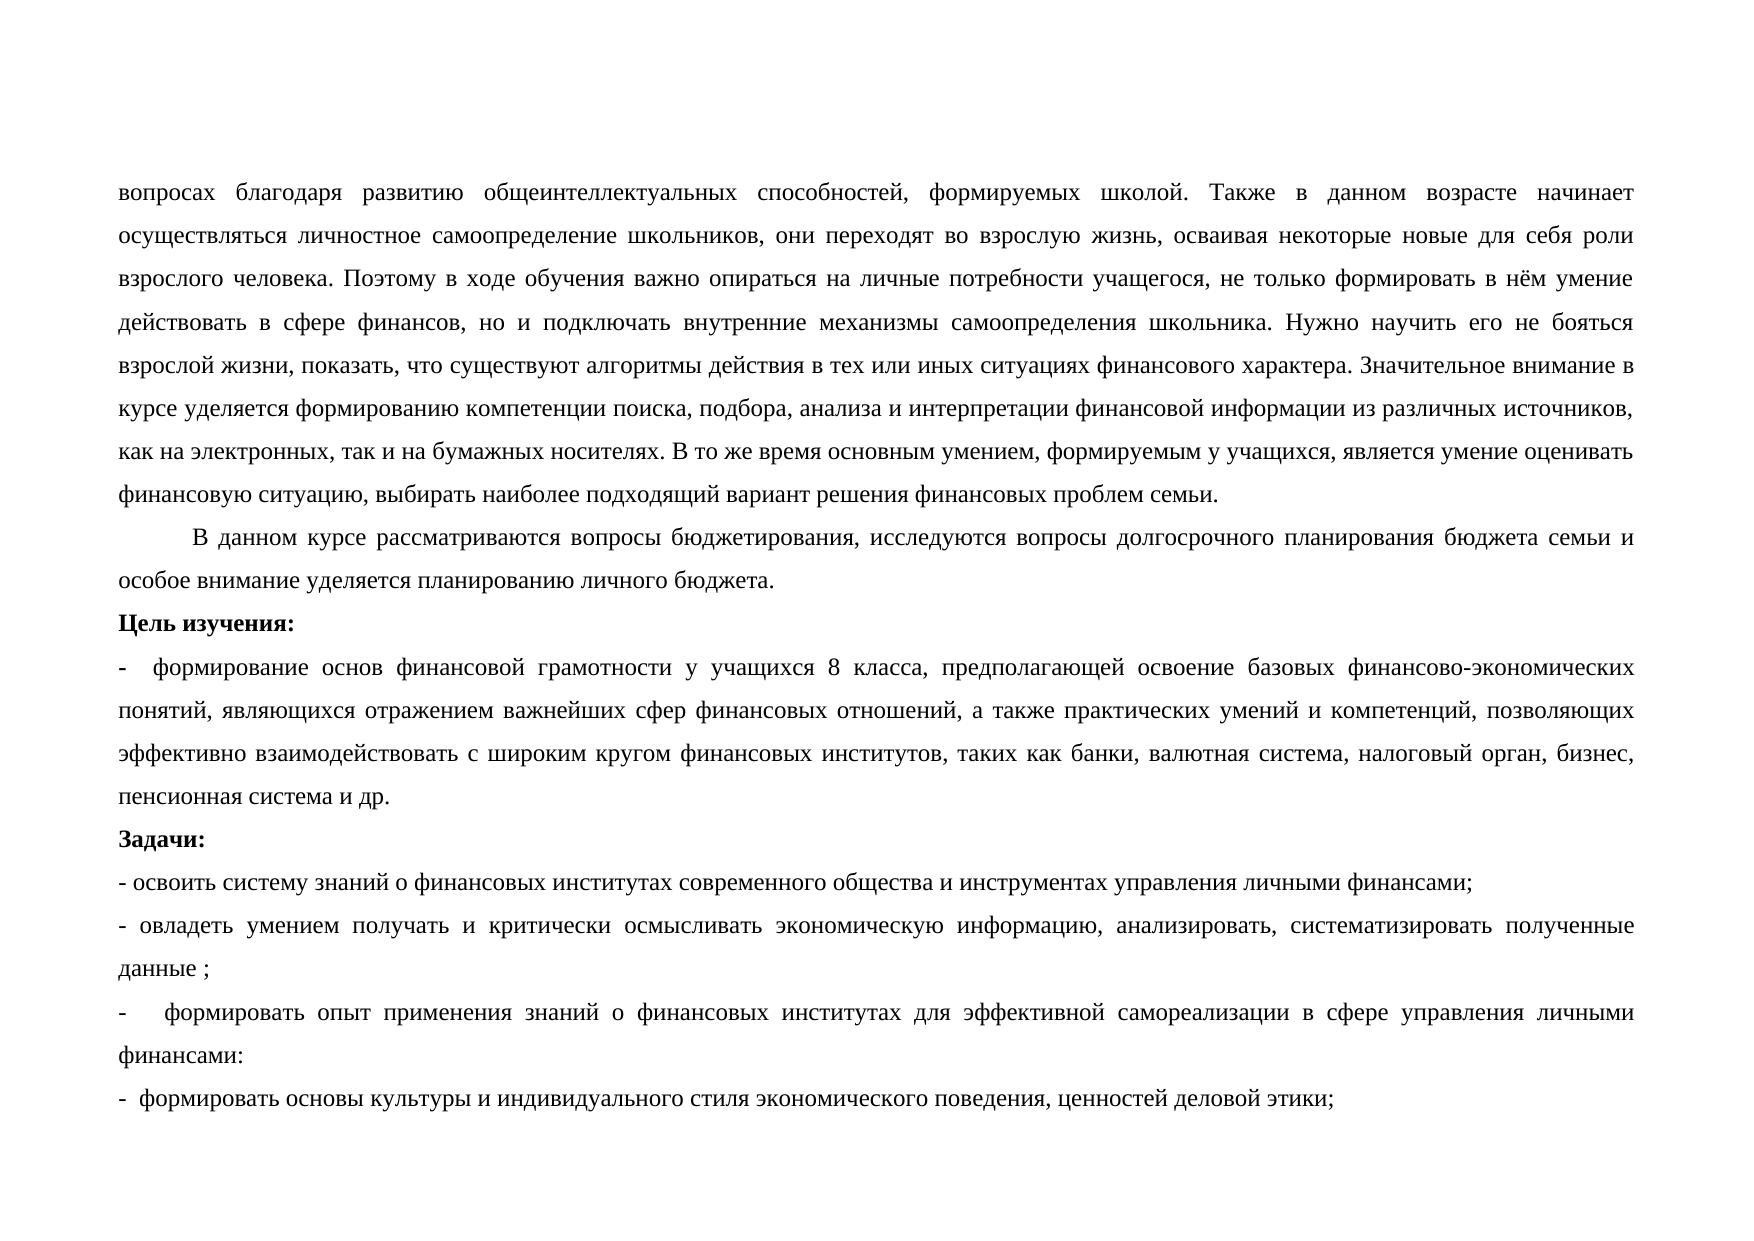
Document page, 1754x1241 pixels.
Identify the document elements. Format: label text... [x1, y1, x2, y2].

text - освоить систему знаний о финансовых институтах современного общества и инструментах управления личными финансами; [118, 867, 1636, 896]
text В данном курсе рассматриваются вопросы бюджетирования, исследуются вопросы долгосрочного планирования бюджета семьи и особое внимание уделяется планированию личного бюджета. [118, 522, 1636, 594]
text - формирование основ финансовой грамотности у учащихся 8 класса, предполагающей освоение базовых финансово-экономических понятий, являющихся отражением важнейших сфер финансовых отношений, а также практических умений и компетенций, позволяющих эффективно взаимодействовать с широким кругом финансовых институтов, таких как банки, валютная система, налоговый орган, бизнес, пенсионная система и др. [118, 652, 1636, 810]
text - формировать опыт применения знаний о финансовых институтах для эффективной самореализации в сфере управления личными финансами: [118, 997, 1636, 1068]
text Цель изучения: [118, 608, 1636, 637]
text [118, 177, 1636, 508]
text - овладеть умением получать и критически осмысливать экономическую информацию, анализировать, систематизировать полученные данные ; [118, 910, 1636, 982]
text - формировать основы культуры и индивидуального стиля экономического поведения, ценностей деловой этики; [118, 1083, 1636, 1112]
text Задачи: [118, 824, 1636, 853]
